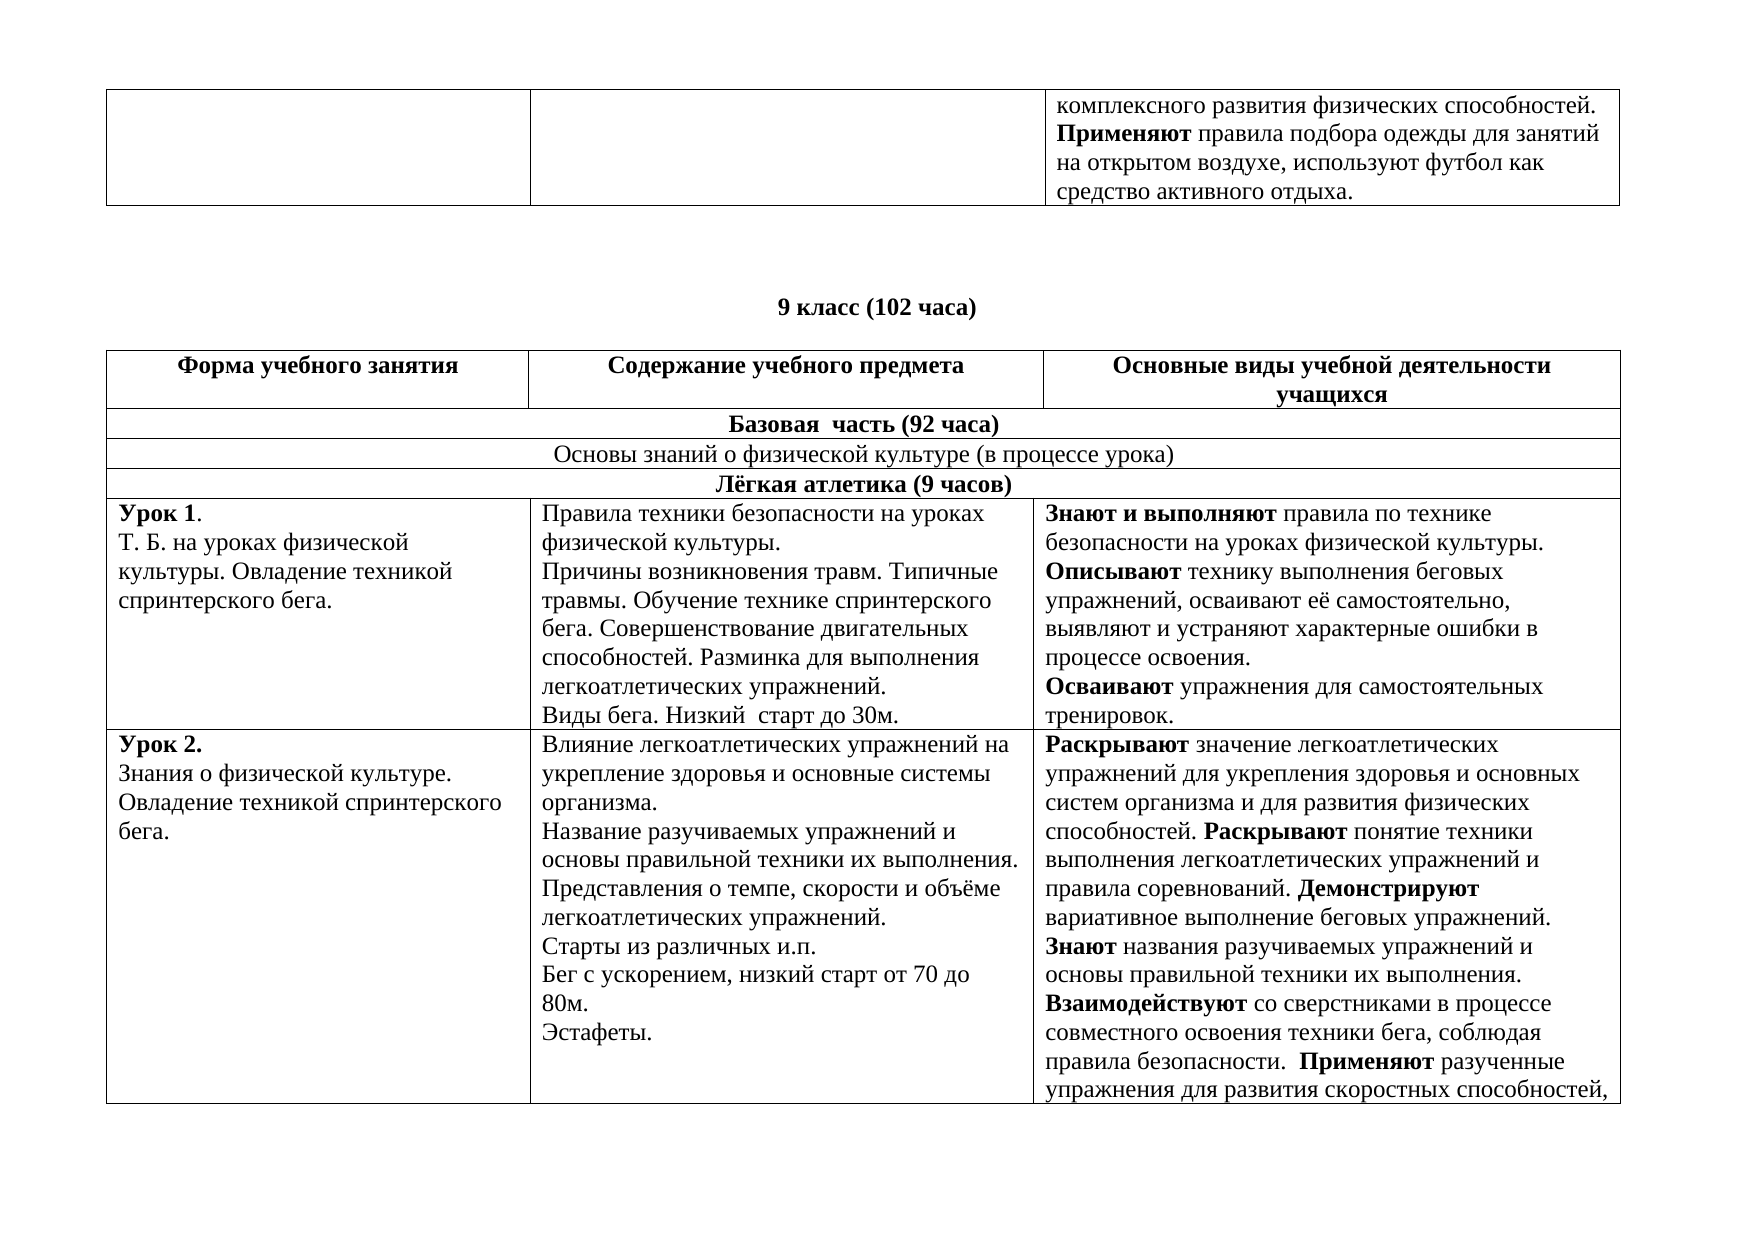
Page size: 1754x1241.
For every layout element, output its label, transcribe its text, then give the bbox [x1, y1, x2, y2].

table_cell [531, 730, 1033, 1103]
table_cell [107, 90, 530, 205]
table_cell Урок 1. Т. Б. на уроках физической культуры. Овладение техникой спринтерского бега. [107, 499, 530, 728]
table_header Содержание учебного предмета [529, 351, 1043, 408]
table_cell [1046, 90, 1619, 205]
table_cell Знают и выполняют правила по технике безопасности на уроках физической культуры. Описывают технику выполнения беговых упражнений, осваивают её самостоятельно, выявляют и устраняют характерные ошибки в процессе освоения. Осваивают упражнения для самостоятельных тренировок. [1034, 499, 1620, 728]
table_cell Базовая часть (92 часа) [107, 409, 1620, 438]
table_cell Основы знаний о физической культуре (в процессе урока) [107, 439, 1620, 468]
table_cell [531, 90, 1045, 205]
table_cell Лёгкая атлетика (9 часов) [107, 469, 1620, 497]
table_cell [1034, 730, 1620, 1103]
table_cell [107, 730, 530, 1103]
table_cell Правила техники безопасности на уроках физической культуры. Причины возникновения травм. Типичные травмы. Обучение технике спринтерского бега. Совершенствование двигательных способностей. Разминка для выполнения легкоатлетических упражнений. Виды бега. Низкий старт до 30м. [531, 499, 1033, 728]
table_header Форма учебного занятия [107, 351, 528, 408]
table_header Основные виды учебной деятельности учащихся [1044, 351, 1620, 408]
text 9 класс (102 часа) [118, 292, 1636, 321]
